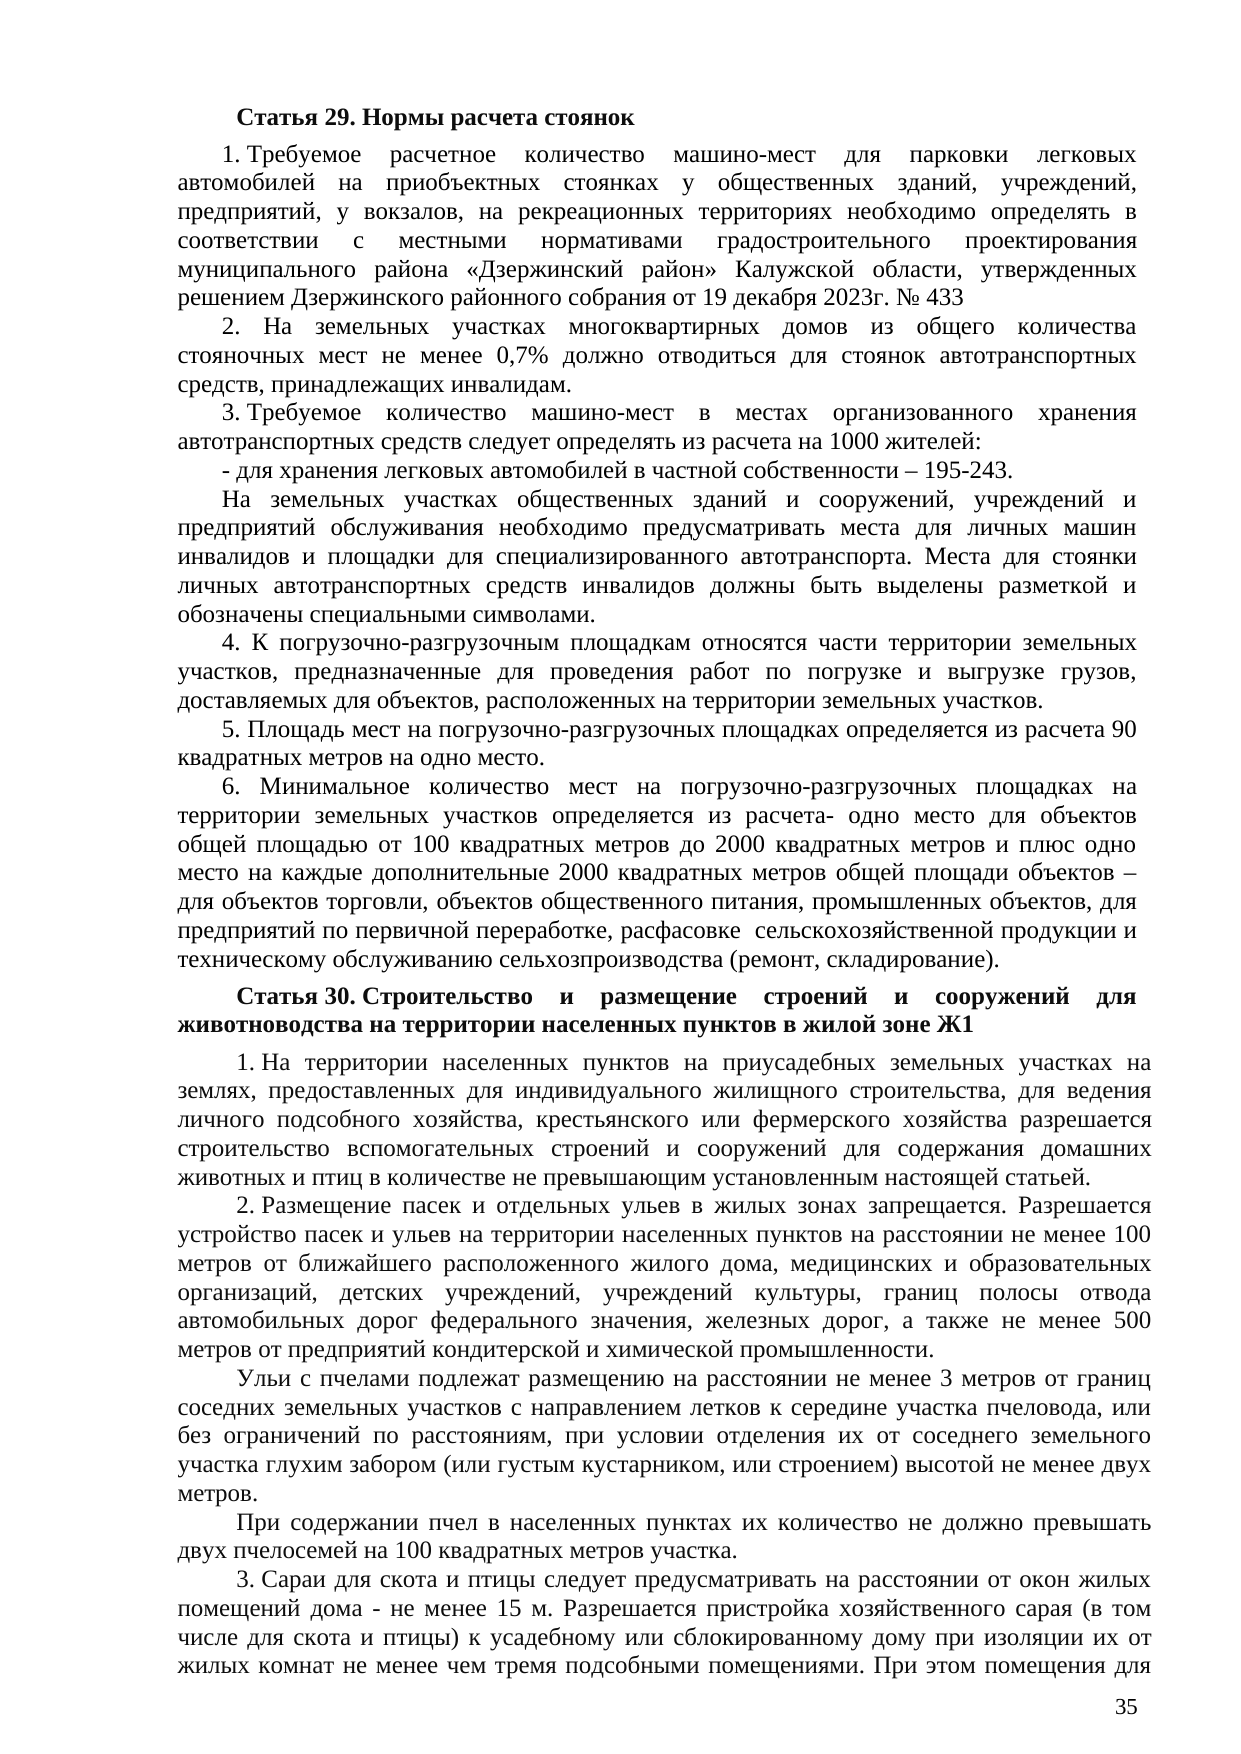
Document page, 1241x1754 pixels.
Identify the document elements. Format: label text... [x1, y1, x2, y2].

text 1. На территории населенных пунктов на приусадебных земельных участках на землях, предоставленных для индивидуального жилищного строительства, для ведения личного подсобного хозяйства, крестьянского или фермерского хозяйства разрешается строительство вспомогательных строений и сооружений для содержания домашних животных и птиц в количестве не превышающим установленным настоящей статьей. [177, 1047, 1152, 1190]
text 2. На земельных участках многоквартирных домов из общего количества стояночных мест не менее 0,7% должно отводиться для стоянок автотранспортных средств, принадлежащих инвалидам. [177, 311, 1138, 397]
subtitle Статья 30. Строительство и размещение строений и сооружений для животноводства на территории населенных пунктов в жилой зоне Ж1 [177, 981, 1138, 1038]
text 4. К погрузочно-разгрузочным площадкам относятся части территории земельных участков, предназначенные для проведения работ по погрузке и выгрузке грузов, доставляемых для объектов, расположенных на территории земельных участков. [177, 627, 1138, 714]
text 2. Размещение пасек и отдельных ульев в жилых зонах запрещается. Разрешается устройство пасек и ульев на территории населенных пунктов на расстоянии не менее 100 метров от ближайшего расположенного жилого дома, медицинских и образовательных организаций, детских учреждений, учреждений культуры, границ полосы отвода автомобильных дорог федерального значения, железных дорог, а также не менее 500 метров от предприятий кондитерской и химической промышленности. [177, 1190, 1152, 1363]
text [177, 1564, 1152, 1679]
text 6. Минимальное количество мест на погрузочно-разгрузочных площадках на территории земельных участков определяется из расчета- одно место для объектов общей площадью от 100 квадратных метров до 2000 квадратных метров и плюс одно место на каждые дополнительные 2000 квадратных метров общей площади объектов – для объектов торговли, объектов общественного питания, промышленных объектов, для предприятий по первичной переработке, расфасовке сельскохозяйственной продукции и техническому обслуживанию сельхозпроизводства (ремонт, складирование). [177, 771, 1138, 972]
text 5. Площадь мест на погрузочно-разгрузочных площадках определяется из расчета 90 квадратных метров на одно место. [177, 714, 1138, 771]
text 3. Требуемое количество машино-мест в местах организованного хранения автотранспортных средств следует определять из расчета на 1000 жителей: [177, 397, 1138, 455]
text - для хранения легковых автомобилей в частной собственности – 195-243. [177, 455, 1138, 484]
text 1. Требуемое расчетное количество машино-мест для парковки легковых автомобилей на приобъектных стоянках у общественных зданий, учреждений, предприятий, у вокзалов, на рекреационных территориях необходимо определять в соответствии с местными нормативами градостроительного проектирования муниципального района «Дзержинский район» Калужской области, утвержденных решением Дзержинского районного собрания от 19 декабря 2023г. № 433 [177, 139, 1138, 311]
subtitle Статья 29. Нормы расчета стоянок [177, 102, 1138, 130]
text При содержании пчел в населенных пунктах их количество не должно превышать двух пчелосемей на 100 квадратных метров участка. [177, 1507, 1152, 1564]
text На земельных участках общественных зданий и сооружений, учреждений и предприятий обслуживания необходимо предусматривать места для личных машин инвалидов и площадки для специализированного автотранспорта. Места для стоянки личных автотранспортных средств инвалидов должны быть выделены разметкой и обозначены специальными символами. [177, 484, 1138, 627]
text Ульи с пчелами подлежат размещению на расстоянии не менее 3 метров от границ соседних земельных участков с направлением летков к середине участка пчеловода, или без ограничений по расстояниям, при условии отделения их от соседнего земельного участка глухим забором (или густым кустарником, или строением) высотой не менее двух метров. [177, 1363, 1152, 1507]
